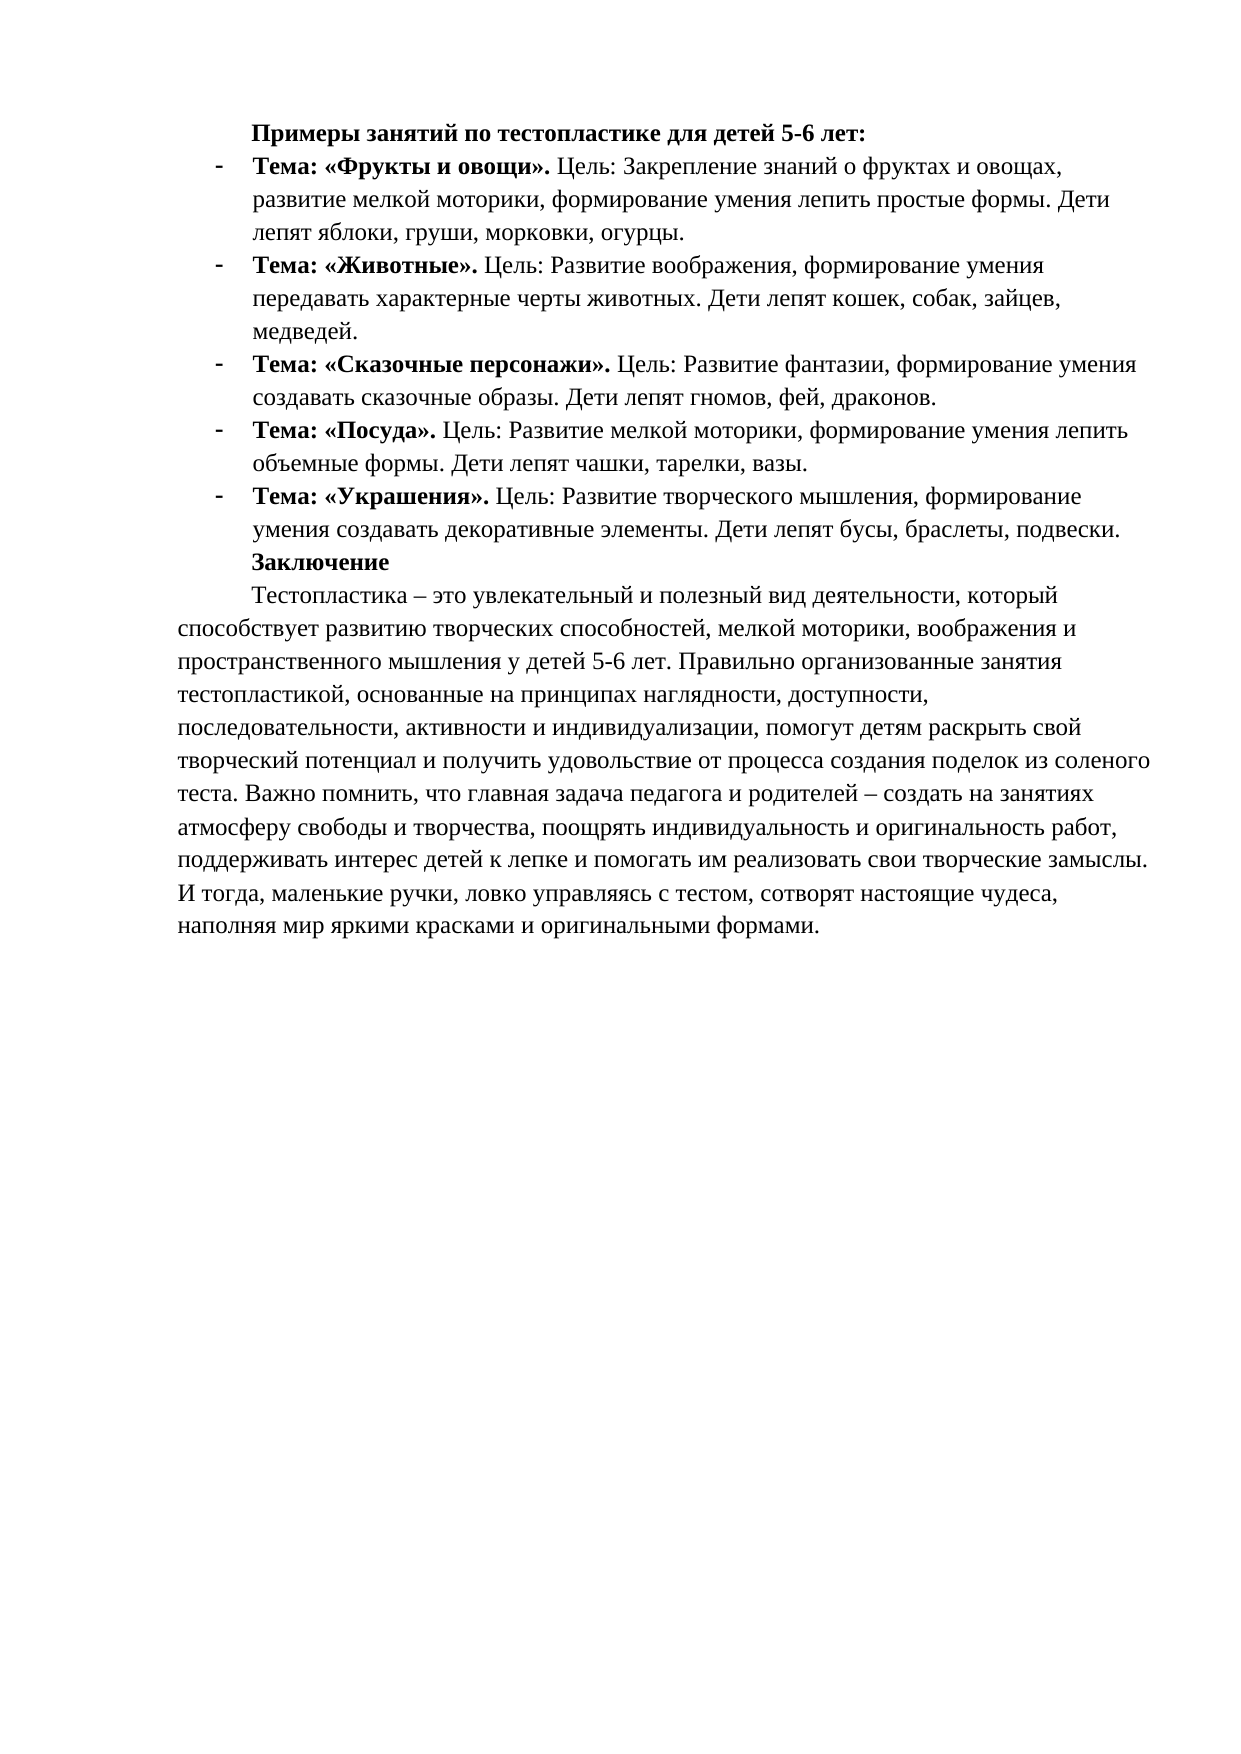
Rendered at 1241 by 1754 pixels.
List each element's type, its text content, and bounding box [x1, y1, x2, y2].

text Примеры занятий по тестопластике для детей 5-6 лет: [177, 118, 1152, 147]
list Тема: «Посуда». Цель: Развитие мелкой моторики, формирование умения лепить объемные формы. Дети лепят чашки, тарелки, вазы. [215, 415, 1152, 477]
list Тема: «Украшения». Цель: Развитие творческого мышления, формирование умения создавать декоративные элементы. Дети лепят бусы, браслеты, подвески. [215, 481, 1152, 543]
list Тема: «Сказочные персонажи». Цель: Развитие фантазии, формирование умения создавать сказочные образы. Дети лепят гномов, фей, драконов. [215, 349, 1152, 411]
list Тема: «Животные». Цель: Развитие воображения, формирование умения передавать характерные черты животных. Дети лепят кошек, собак, зайцев, медведей. [215, 250, 1152, 345]
text Заключение [177, 547, 1152, 576]
list Тема: «Фрукты и овощи». Цель: Закрепление знаний о фруктах и овощах, развитие мелкой моторики, формирование умения лепить простые формы. Дети лепят яблоки, груши, морковки, огурцы. [215, 151, 1152, 246]
text Тестопластика – это увлекательный и полезный вид деятельности, который способствует развитию творческих способностей, мелкой моторики, воображения и пространственного мышления у детей 5-6 лет. Правильно организованные занятия тестопластикой, основанные на принципах наглядности, доступности, последовательности, активности и индивидуализации, помогут детям раскрыть свой творческий потенциал и получить удовольствие от процесса создания поделок из соленого теста. Важно помнить, что главная задача педагога и родителей – создать на занятиях атмосферу свободы и творчества, поощрять индивидуальность и оригинальность работ, поддерживать интерес детей к лепке и помогать им реализовать свои творческие замыслы. И тогда, маленькие ручки, ловко управляясь с тестом, сотворят настоящие чудеса, наполняя мир яркими красками и оригинальными формами. [177, 580, 1152, 939]
